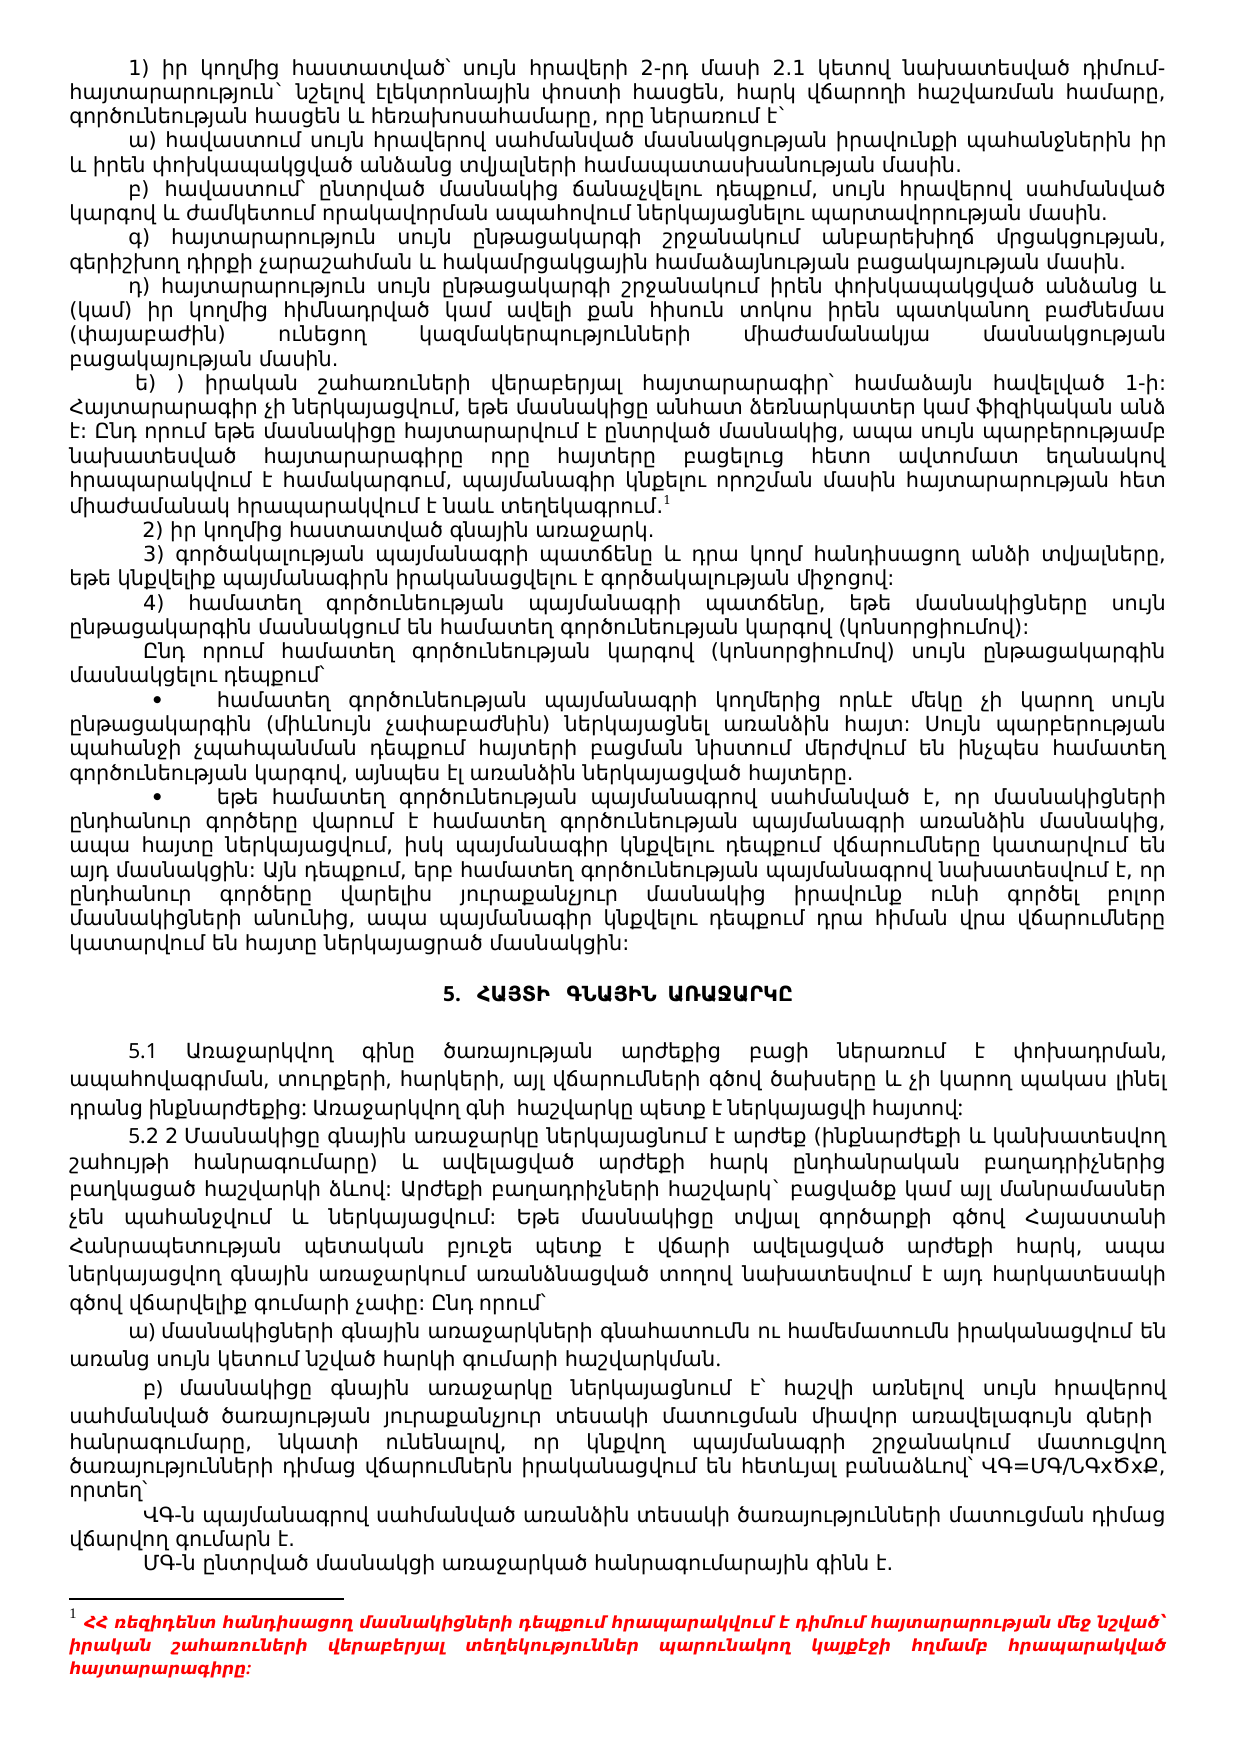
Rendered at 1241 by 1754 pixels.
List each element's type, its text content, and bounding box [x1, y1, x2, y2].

text 4) համատեղ գործունեության պայմանագրի պատճենը, եթե մասնակիցները սույն ընթացակարգին մասնակցում են համատեղ գործունեության կարգով (կոնսորցիումով): [69, 591, 1167, 639]
text Ընդ որում համատեղ գործունեության կարգով (կոնսորցիումով) սույն ընթացակարգին մասնակցելու դեպքում՝ [69, 639, 1167, 688]
text բ) մասնակիցը գնային առաջարկը ներկայացնում է՝ հաշվի առնելով սույն հրավերով սահմանված ծառայության յուրաքանչյուր տեսակի մատուցման միավոր առավելագույն գների հանրագումարը, նկատի ունենալով, որ կնքվող պայմանագրի շրջանակում մատուցվող ծառայությունների դիմաց վճարումներն իրականացվում են հետևյալ բանաձևով՝ ՎԳ=ՄԳ/ՆԳxԾxՔ, որտեղ՝ [69, 1373, 1167, 1503]
text ՎԳ-ն պայմանագրով սահմանված առանձին տեսակի ծառայությունների մատուցման դիմաց վճարվող գումարն է. [69, 1503, 1167, 1551]
list եթե համատեղ գործունեության պայմանագրով սահմանված է, որ մասնակիցների ընդհանուր գործերը վարում է համատեղ գործունեության պայմանագրի առանձին մասնակից, ապա հայտը ներկայացվում, իսկ պայմանագիր կնքվելու դեպքում վճարումները կատարվում են այդ մասնակցին: Այն դեպքում, երբ համատեղ գործունեության պայմանագրով նախատեսվում է, որ ընդհանուր գործերը վարելիս յուրաքանչյուր մասնակից իրավունք ունի գործել բոլոր մասնակիցների անունից, ապա պայմանագիր կնքվելու դեպքում դրա հիման վրա վճարումները կատարվում են հայտը ներկայացրած մասնակցին: [69, 785, 1167, 955]
text ա) հավաստում սույն հրավերով սահմանված մասնակցության իրավունքի պահանջներին իր և իրեն փոխկապակցված անձանց տվյալների համապատասխանության մասին. [69, 128, 1167, 177]
text 5.1 Առաջարկվող գինը ծառայության արժեքից բացի ներառում է փոխադրման, ապահովագրման, տուրքերի, հարկերի, այլ վճարումների գծով ծախսերը և չի կարող պակաս լինել դրանց ինքնարժեքից: Առաջարկվող գնի հաշվարկը պետք է ներկայացվի հայտով: [69, 1036, 1167, 1121]
text բ) հավաստում՝ ընտրված մասնակից ճանաչվելու դեպքում, սույն հրավերով սահմանված կարգով և ժամկետում որակավորման ապահովում ներկայացնելու պարտավորության մասին. [69, 177, 1167, 225]
text 3) գործակալության պայմանագրի պատճենը և դրա կողմ հանդիսացող անձի տվյալները, եթե կնքվելիք պայմանագիրն իրականացվելու է գործակալության միջոցով: [69, 542, 1167, 591]
text գ) հայտարարություն սույն ընթացակարգի շրջանակում անբարեխիղճ մրցակցության, գերիշխող դիրքի չարաշահման և հակամրցակցային համաձայնության բացակայության մասին. [69, 225, 1167, 274]
text ե) ) իրական շահառուների վերաբերյալ հայտարարագիր՝ համաձայն հավելված 1-ի: Հայտարարագիր չի ներկայացվում, եթե մասնակիցը անհատ ձեռնարկատեր կամ ֆիզիկական անձ է: Ընդ որում եթե մասնակիցը հայտարարվում է ընտրված մասնակից, ապա սույն պարբերությամբ նախատեսված հայտարարագիրը որը հայտերը բացելուց հետո ավտոմատ եղանակով հրապարակվում է համակարգում, պայմանագիր կնքելու որոշման մասին հայտարարության հետ միաժամանակ հրապարակվում է նաև տեղեկագրում․ [69, 371, 1167, 518]
text դ) հայտարարություն սույն ընթացակարգի շրջանակում իրեն փոխկապակցված անձանց և (կամ) իր կողմից հիմնադրված կամ ավելի քան հիսուն տոկոս իրեն պատկանող բաժնեմաս (փայաբաժին) ունեցող կազմակերպությունների միաժամանակյա մասնակցության բացակայության մասին. [69, 274, 1167, 371]
list համատեղ գործունեության պայմանագրի կողմերից որևէ մեկը չի կարող սույն ընթացակարգին (միևնույն չափաբաժնին) ներկայացնել առանձին հայտ: Սույն պարբերության պահանջի չպահպանման դեպքում հայտերի բացման նիստում մերժվում են ինչպես համատեղ գործունեության կարգով, այնպես էլ առանձին ներկայացված հայտերը. [69, 688, 1167, 785]
text 2) իր կողմից հաստատված գնային առաջարկ. [69, 518, 1167, 542]
text 5. ՀԱՅՏԻ ԳՆԱՅԻՆ ԱՌԱՋԱՐԿԸ [69, 979, 1167, 1007]
text ա) մասնակիցների գնային առաջարկների գնահատումն ու համեմատումն իրականացվում են առանց սույն կետում նշված հարկի գումարի հաշվարկման. [69, 1316, 1167, 1373]
text ՄԳ-ն ընտրված մասնակցի առաջարկած հանրագումարային գինն է. [69, 1551, 1167, 1576]
text 5.2 2 Մասնակիցը գնային առաջարկը ներկայացնում է արժեք (ինքնարժեքի և կանխատեսվող շահույթի հանրագումարը) և ավելացված արժեքի հարկ ընդհանրական բաղադրիչներից բաղկացած հաշվարկի ձևով: Արժեքի բաղադրիչների հաշվարկ` բացվածք կամ այլ մանրամասներ չեն պահանջվում և ներկայացվում: Եթե մասնակիցը տվյալ գործարքի գծով Հայաստանի Հանրապետության պետական բյուջե պետք է վճարի ավելացված արժեքի հարկ, ապա ներկայացվող գնային առաջարկում առանձնացված տողով նախատեսվում է այդ հարկատեսակի գծով վճարվելիք գումարի չափը: Ընդ որում՝ [69, 1121, 1167, 1316]
text 1) իր կողմից հաստատված՝ սույն հրավերի 2-րդ մասի 2.1 կետով նախատեսված դիմում-հայտարարություն` նշելով էլեկտրոնային փոստի հասցեն, հարկ վճարողի հաշվառման համարը, գործունեության հասցեն և հեռախոսահամարը, որը ներառում է` [69, 56, 1167, 128]
